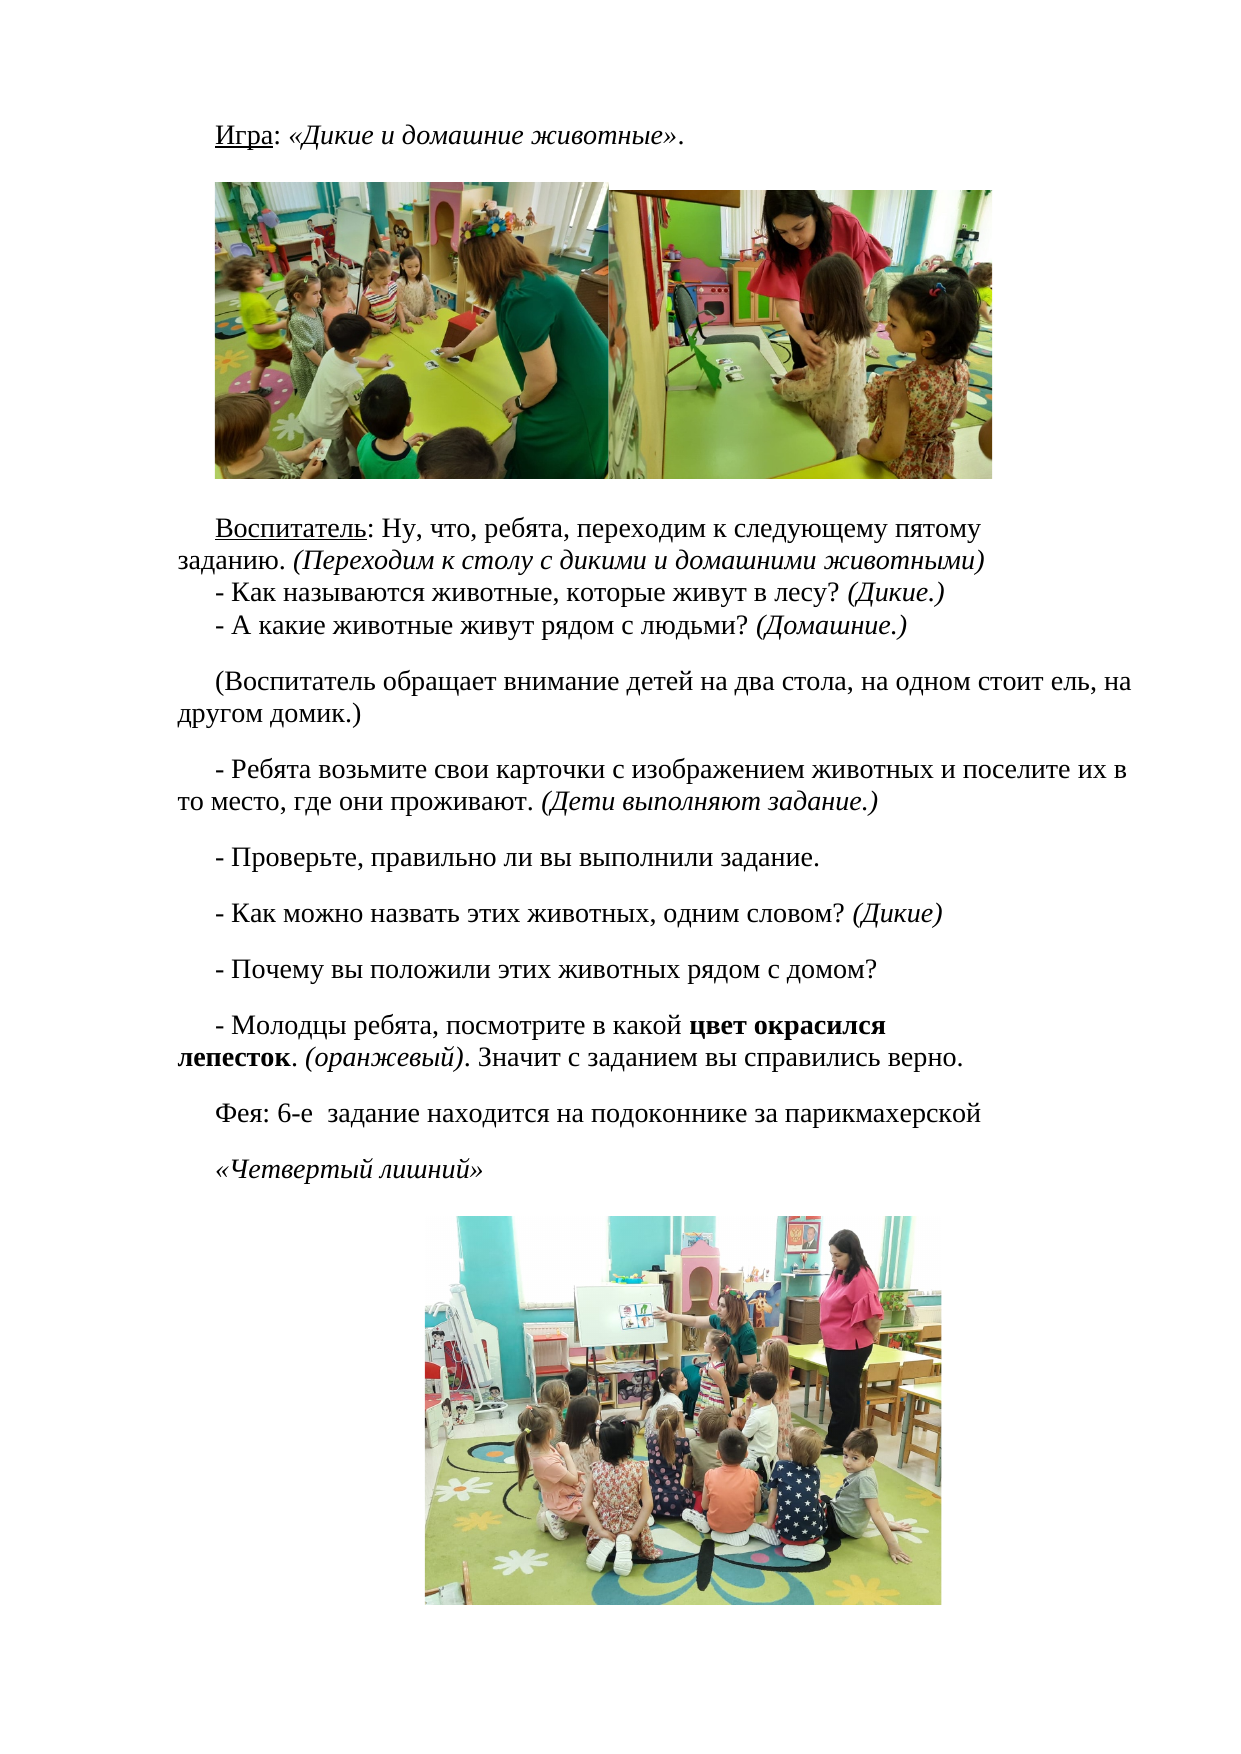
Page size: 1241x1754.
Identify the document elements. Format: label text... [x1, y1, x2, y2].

text - Ребята возьмите свои карточки с изображением животных и поселите их в то место, где они проживают. (Дети выполняют задание.) [177, 752, 1152, 817]
text (Воспитатель обращает внимание детей на два стола, на одном стоит ель, на другом домик.) [177, 664, 1152, 728]
text - Проверьте, правильно ли вы выполнили задание. [177, 840, 1152, 873]
text - Почему вы положили этих животных рядом с домом? [177, 952, 1152, 984]
picture [214, 182, 993, 479]
text - А какие животные живут рядом с людьми? (Домашние.) [177, 608, 1152, 640]
text - Как можно назвать этих животных, одним словом? (Дикие) [177, 896, 1152, 928]
text Воспитатель: Ну, что, ребята, переходим к следующему пятому заданию. (Переходим к столу с дикими и домашними животными) [177, 511, 1152, 576]
picture [424, 1216, 942, 1605]
text - Молодцы ребята, посмотрите в какой цвет окрасился лепесток. (оранжевый). Значит с заданием вы справились верно. [177, 1008, 1152, 1072]
text Фея: 6-е задание находится на подоконнике за парикмахерской [177, 1096, 1152, 1128]
text «Четвертый лишний» [177, 1152, 1152, 1184]
text Игра: «Дикие и домашние животные». [177, 118, 1152, 151]
text - Как называются животные, которые живут в лесу? (Дикие.) [177, 576, 1152, 608]
